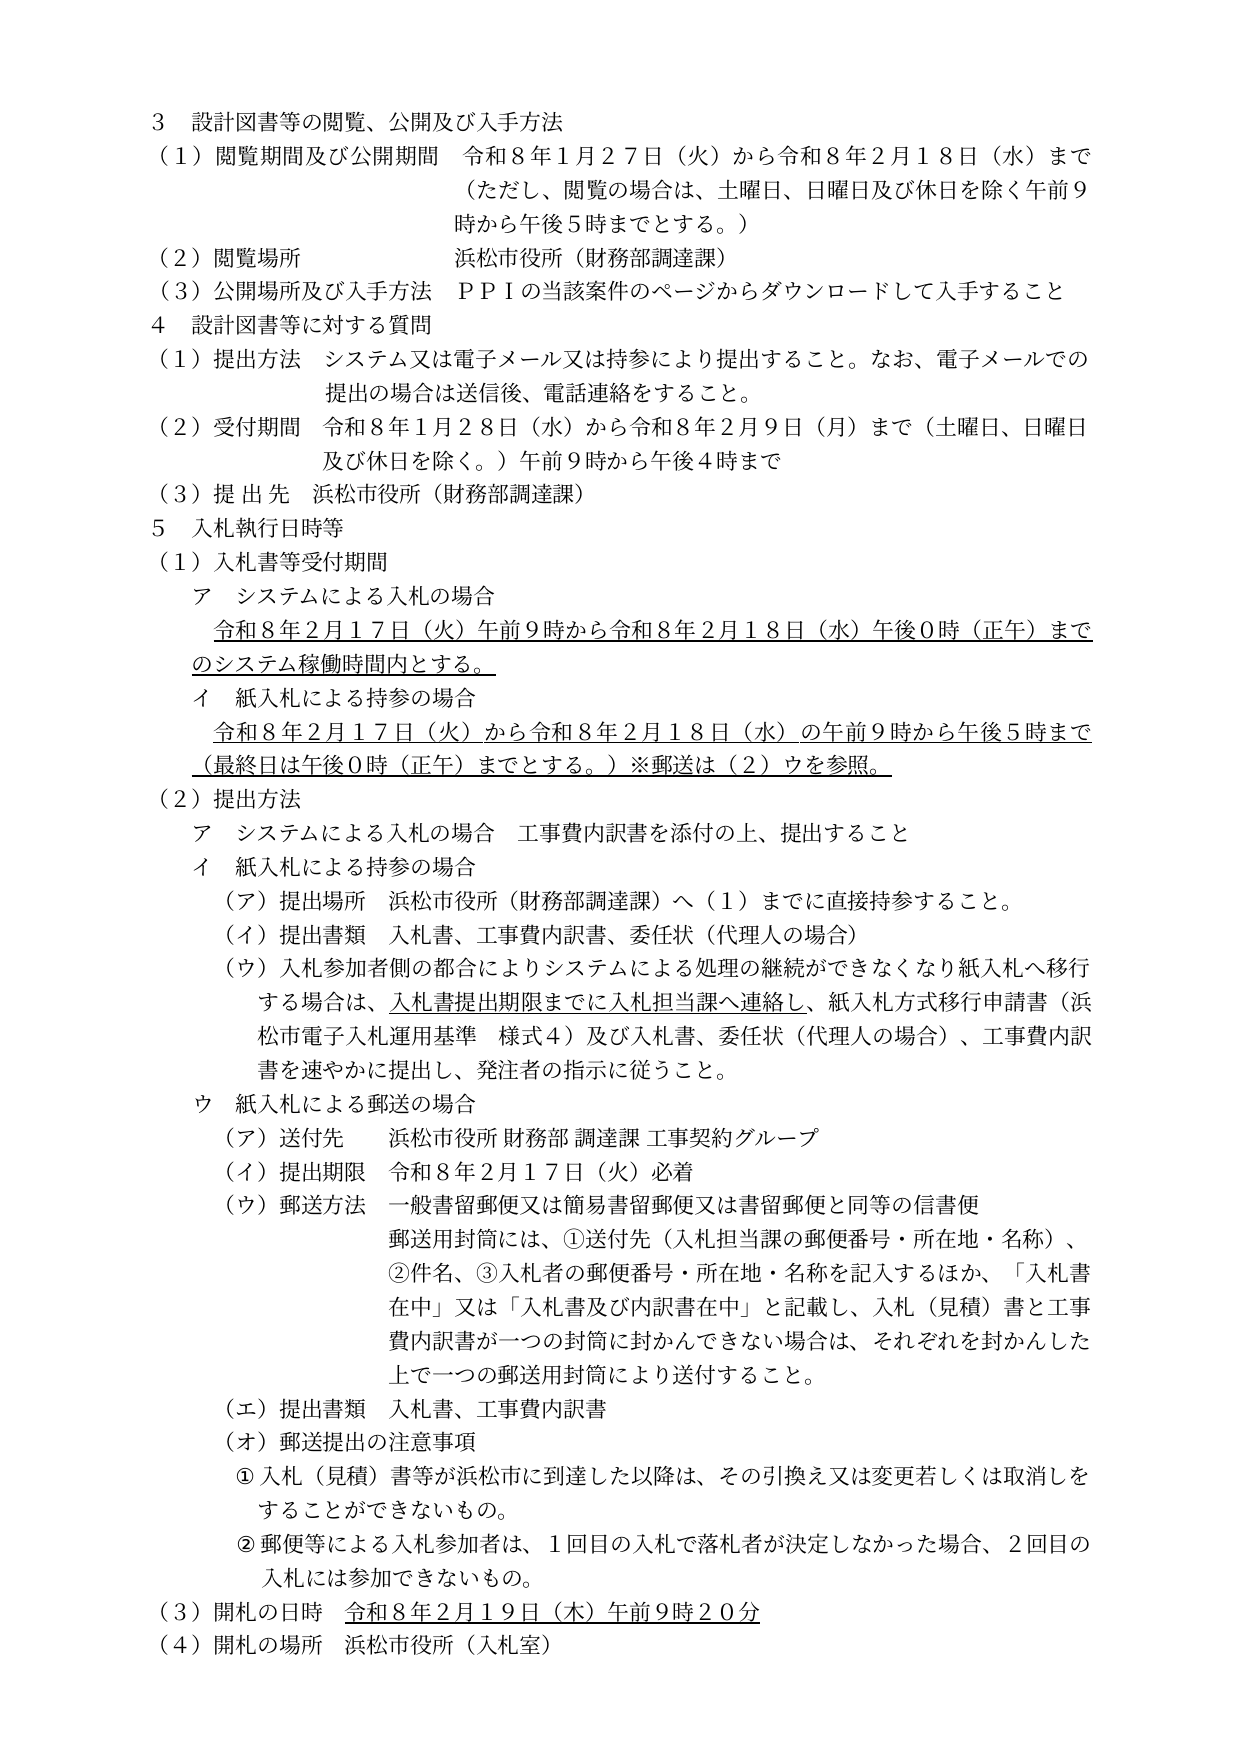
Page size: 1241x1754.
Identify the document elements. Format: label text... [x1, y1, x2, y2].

text （２）閲覧場所 浜松市役所（財務部調達課） [148, 239, 1092, 273]
text イ 紙入札による持参の場合 [148, 849, 1092, 883]
text （１）閲覧期間及び公開期間 令和８年１月２７日（火）から令和８年２月１８日（水）まで（ただし、閲覧の場合は、土曜日、日曜日及び休日を除く午前９時から午後５時までとする。） [148, 138, 1092, 239]
text 令和８年２月１７日（火）から令和８年２月１８日（水）の午前９時から午後５時まで（最終日は午後０時（正午）までとする。）※郵送は（２）ウを参照。 [191, 713, 1092, 781]
text ４ 設計図書等に対する質問 [148, 307, 1092, 341]
text ウ 紙入札による郵送の場合 [148, 1086, 1092, 1120]
text ア システムによる入札の場合 [148, 578, 1092, 612]
text （２）受付期間 令和８年１月２８日（水）から令和８年２月９日（月）まで（土曜日、日曜日及び休日を除く。）午前９時から午後４時まで [148, 409, 1092, 477]
text （１）入札書等受付期間 [148, 544, 1092, 578]
text （ウ）入札参加者側の都合によりシステムによる処理の継続ができなくなり紙入札へ移行する場合は、入札書提出期限までに入札担当課へ連絡し、紙入札方式移行申請書（浜松市電子入札運用基準 様式４）及び入札書、委任状（代理人の場合）、工事費内訳書を速やかに提出し、発注者の指示に従うこと。 [148, 951, 1092, 1086]
text （１）提出方法 システム又は電子メール又は持参により提出すること。なお、電子メールでの提出の場合は送信後、電話連絡をすること。 [148, 341, 1092, 409]
text 令和８年２月１７日（火）午前９時から令和８年２月１８日（水）午後０時（正午）までのシステム稼働時間内とする。 [191, 612, 1092, 680]
text ア システムによる入札の場合 工事費内訳書を添付の上、提出すること [148, 815, 1092, 849]
text （３）提 出 先 浜松市役所（財務部調達課） [148, 477, 1092, 510]
text （ア）送付先 浜松市役所 財務部 調達課 工事契約グループ [148, 1120, 1092, 1154]
text ②郵便等による入札参加者は、１回目の入札で落札者が決定しなかった場合、２回目の入札には参加できないもの。 [236, 1526, 1092, 1594]
text （エ）提出書類 入札書、工事費内訳書 [148, 1391, 1092, 1424]
text 郵送用封筒には、①送付先（入札担当課の郵便番号・所在地・名称）、②件名、③入札者の郵便番号・所在地・名称を記入するほか、「入札書在中」又は「入札書及び内訳書在中」と記載し、入札（見積）書と工事費内訳書が一つの封筒に封かんできない場合は、それぞれを封かんした上で一つの郵送用封筒により送付すること。 [148, 1221, 1092, 1391]
text （４）開札の場所 浜松市役所（入札室） [148, 1628, 1092, 1661]
text （ア）提出場所 浜松市役所（財務部調達課）へ（１）までに直接持参すること。 [148, 883, 1092, 917]
text （イ）提出期限 令和８年２月１７日（火）必着 [148, 1154, 1092, 1187]
text イ 紙入札による持参の場合 [148, 680, 1092, 713]
text ５ 入札執行日時等 [148, 510, 1092, 544]
text （３）開札の日時 令和８年２月１９日（木）午前９時２０分 [148, 1594, 1092, 1628]
text （２）提出方法 [148, 781, 1092, 815]
text （オ）郵送提出の注意事項 [148, 1424, 1092, 1458]
text （イ）提出書類 入札書、工事費内訳書、委任状（代理人の場合） [148, 917, 1092, 951]
text （ウ）郵送方法 一般書留郵便又は簡易書留郵便又は書留郵便と同等の信書便 [148, 1187, 1092, 1221]
text ３ 設計図書等の閲覧、公開及び入手方法 [148, 104, 1092, 138]
text ①入札（見積）書等が浜松市に到達した以降は、その引換え又は変更若しくは取消しをすることができないもの。 [235, 1458, 1092, 1526]
text （３）公開場所及び入手方法 ＰＰＩの当該案件のページからダウンロードして入手すること [148, 273, 1092, 307]
